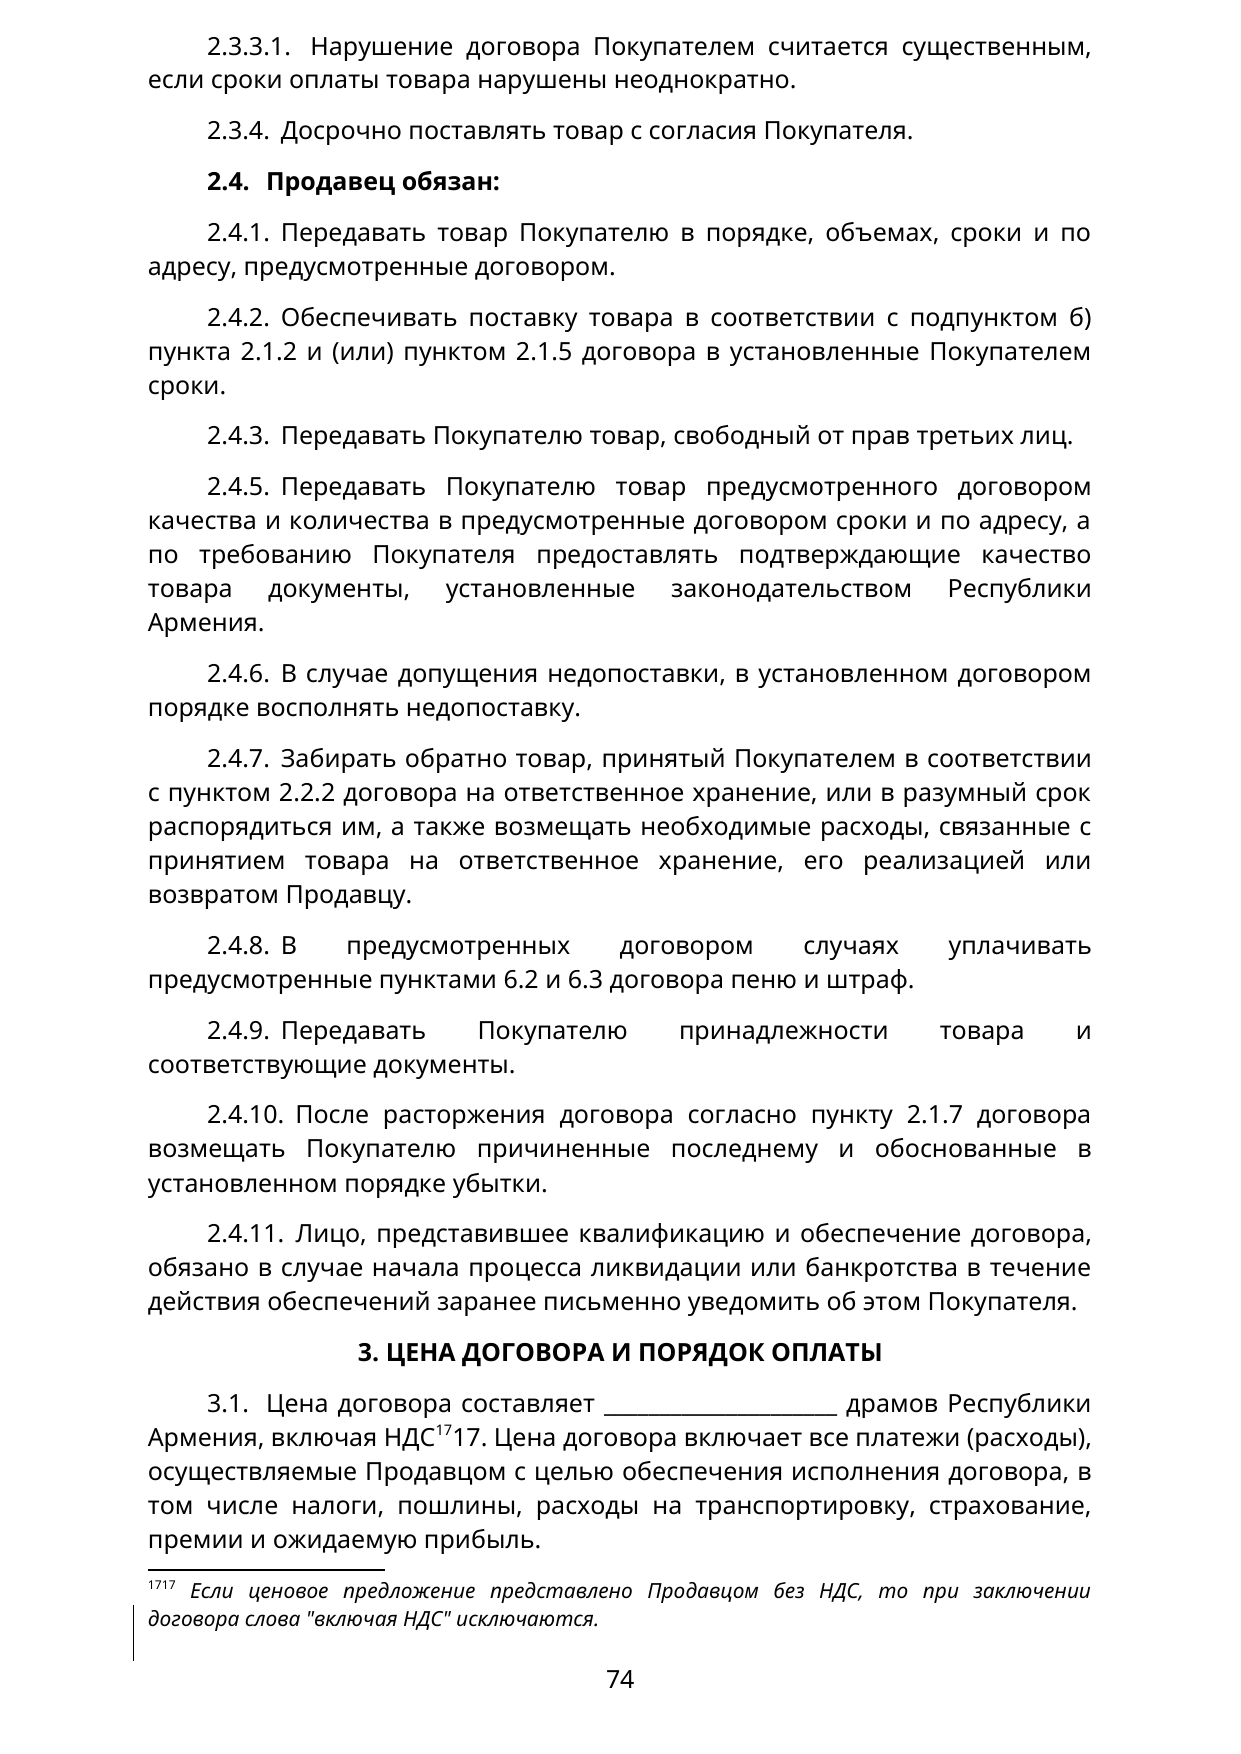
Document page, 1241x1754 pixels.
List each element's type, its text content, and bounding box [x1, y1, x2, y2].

text 3. ЦЕНА ДОГОВОРА И ПОРЯДОК ОПЛАТЫ [148, 1335, 1092, 1369]
text 2.4.6. В случае допущения недопоставки, в установленном договором порядке восполнять недопоставку. [148, 656, 1092, 724]
text 2.4.3. Передавать Покупателю товар, свободный от прав третьих лиц. [148, 418, 1092, 452]
text 2.4.8. В предусмотренных договором случаях уплачивать предусмотренные пунктами 6.2 и 6.3 договора пеню и штраф. [148, 927, 1092, 996]
text 2.4.7. Забирать обратно товар, принятый Покупателем в соответствии с пунктом 2.2.2 договора на ответственное хранение, или в разумный срок распорядиться им, а также возмещать необходимые расходы, связанные с принятием товара на ответственное хранение, его реализацией или возвратом Продавцу. [148, 741, 1092, 911]
text 3.1. Цена договора составляет _____________________ драмов Республики Армения, включая НДС17. Цена договора включает все платежи (расходы), осуществляемые Продавцом с целью обеспечения исполнения договора, в том числе налоги, пошлины, расходы на транспортировку, страхование, премии и ожидаемую прибыль. [148, 1386, 1092, 1556]
text 2.3.3.1. Нарушение договора Покупателем считается существенным, если сроки оплаты товара нарушены неоднократно. [148, 28, 1092, 96]
text 2.4.5. Передавать Покупателю товар предусмотренного договором качества и количества в предусмотренные договором сроки и по адресу, а по требованию Покупателя предоставлять подтверждающие качество товара документы, установленные законодательством Республики Армения. [148, 469, 1092, 639]
text 2.4.11. Лицо, представившее квалификацию и обеспечение договора, обязано в случае начала процесса ликвидации или банкротства в течение действия обеспечений заранее письменно уведомить об этом Покупателя. [148, 1216, 1092, 1318]
text 2.4. Продавец обязан: [148, 164, 1092, 198]
text 2.4.10. После расторжения договора согласно пункту 2.1.7 договора возмещать Покупателю причиненные последнему и обоснованные в установленном порядке убытки. [148, 1097, 1092, 1199]
text 2.4.1. Передавать товар Покупателю в порядке, объемах, сроки и по адресу, предусмотренные договором. [148, 214, 1092, 282]
text 2.3.4. Досрочно поставлять товар с согласия Покупателя. [148, 113, 1092, 147]
text 2.4.2. Обеспечивать поставку товара в соответствии с подпунктом б) пункта 2.1.2 и (или) пунктом 2.1.5 договора в установленные Покупателем сроки. [148, 299, 1092, 401]
text 2.4.9. Передавать Покупателю принадлежности товара и соответствующие документы. [148, 1012, 1092, 1080]
